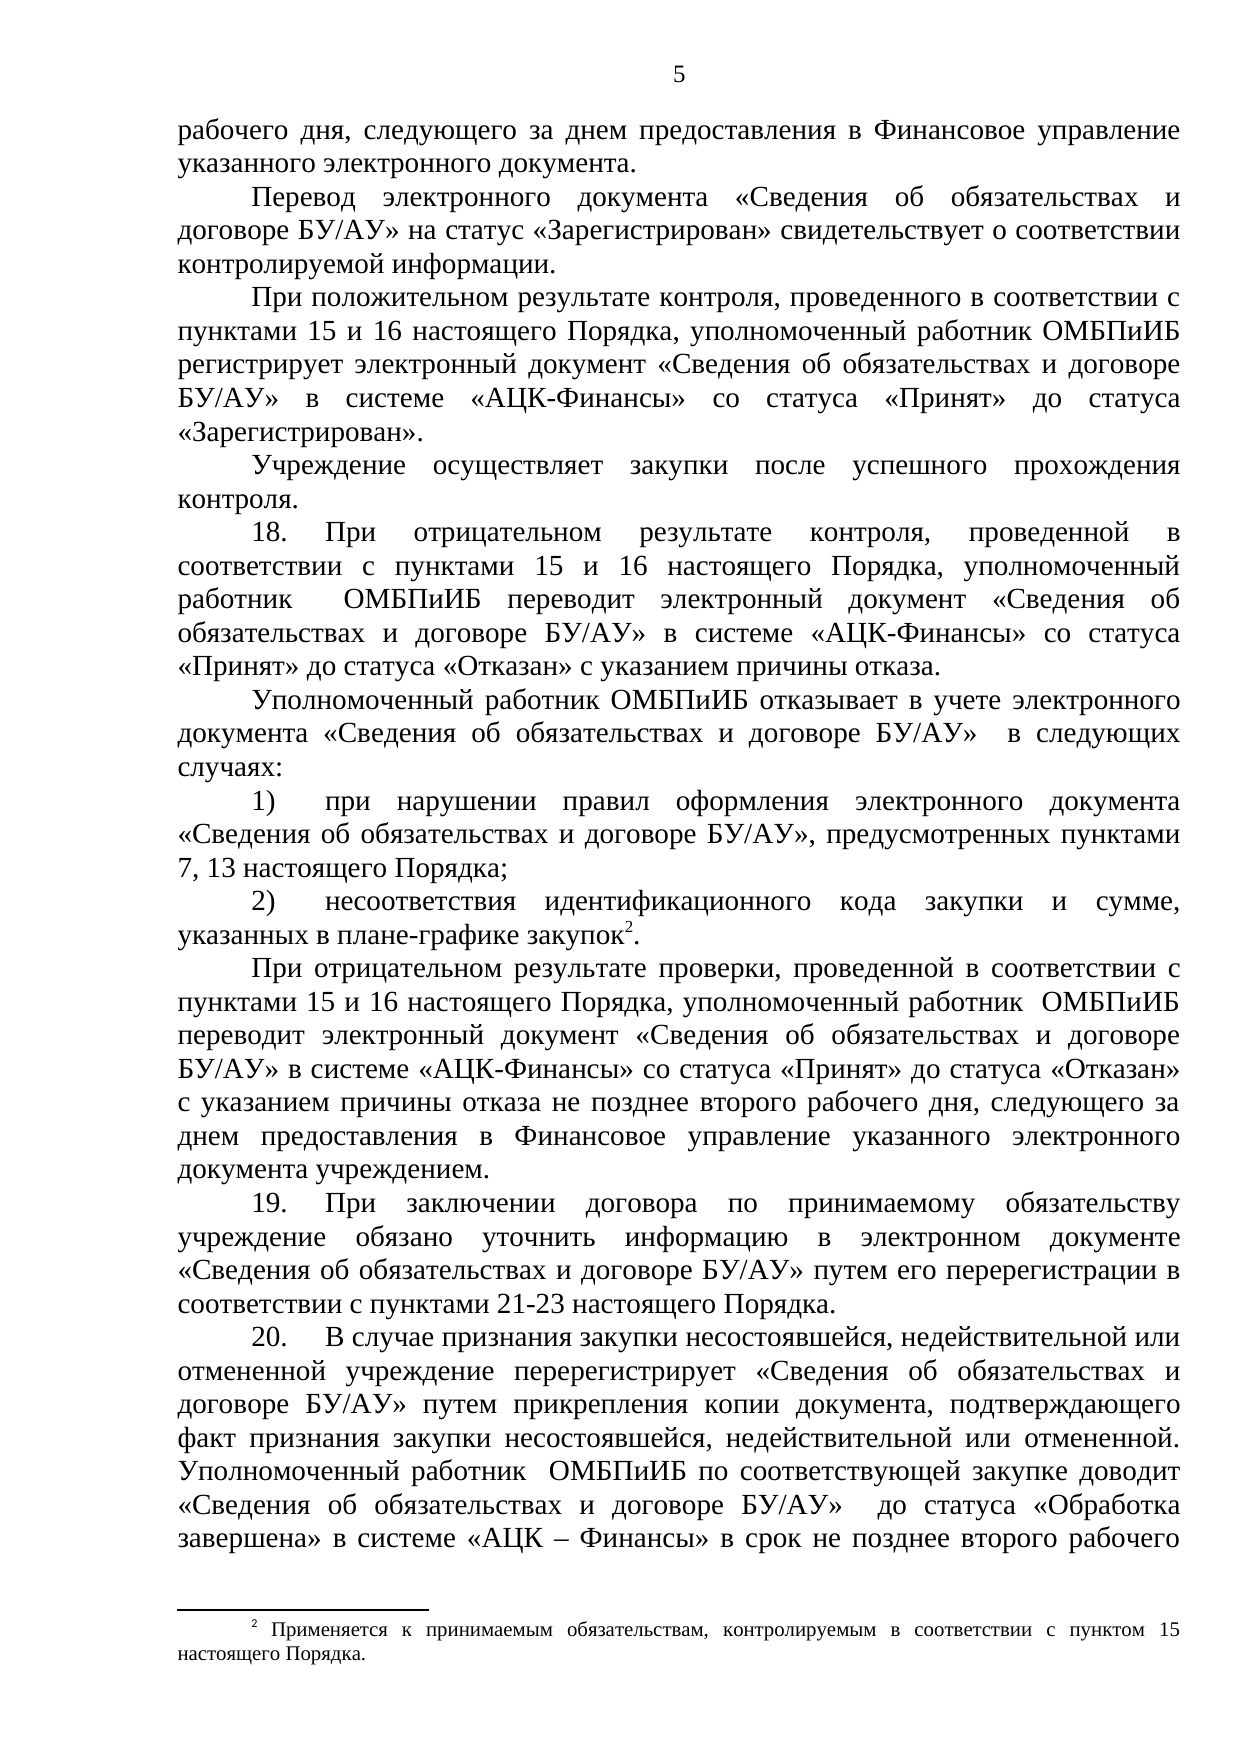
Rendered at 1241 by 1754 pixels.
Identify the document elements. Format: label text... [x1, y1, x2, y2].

list несоответствия идентификационного кода закупки и сумме, указанных в плане-графике закупок. [177, 883, 1181, 950]
list При заключении договора по принимаемому обязательству учреждение обязано уточнить информацию в электронном документе «Сведения об обязательствах и договоре БУ/АУ» путем его перерегистрации в соответствии с пунктами 21-23 настоящего Порядка. [177, 1185, 1181, 1319]
text При положительном результате контроля, проведенного в соответствии с пунктами 15 и 16 настоящего Порядка, уполномоченный работник ОМБПиИБ регистрирует электронный документ «Сведения об обязательствах и договоре БУ/АУ» в системе «АЦК-Финансы» со статуса «Принят» до статуса «Зарегистрирован». [177, 279, 1181, 447]
list при нарушении правил оформления электронного документа «Сведения об обязательствах и договоре БУ/АУ», предусмотренных пунктами 7, 13 настоящего Порядка; [177, 783, 1181, 883]
text 18. При отрицательном результате контроля, проведенной в соответствии с пунктами 15 и 16 настоящего Порядка, уполномоченный работник ОМБПиИБ переводит электронный документ «Сведения об обязательствах и договоре БУ/АУ» в системе «АЦК-Финансы» со статуса «Принят» до статуса «Отказан» с указанием причины отказа. [177, 514, 1181, 682]
text При отрицательном результате проверки, проведенной в соответствии с пунктами 15 и 16 настоящего Порядка, уполномоченный работник ОМБПиИБ переводит электронный документ «Сведения об обязательствах и договоре БУ/АУ» в системе «АЦК-Финансы» со статуса «Принят» до статуса «Отказан» с указанием причины отказа не позднее второго рабочего дня, следующего за днем предоставления в Финансовое управление указанного электронного документа учреждением. [177, 950, 1181, 1185]
text Уполномоченный работник ОМБПиИБ отказывает в учете электронного документа «Сведения об обязательствах и договоре БУ/АУ» в следующих случаях: [177, 682, 1181, 783]
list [177, 1319, 1181, 1554]
text Учреждение осуществляет закупки после успешного прохождения контроля. [177, 447, 1181, 514]
text Перевод электронного документа «Сведения об обязательствах и договоре БУ/АУ» на статус «Зарегистрирован» свидетельствует о соответствии контролируемой информации. [177, 179, 1181, 279]
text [177, 112, 1181, 179]
